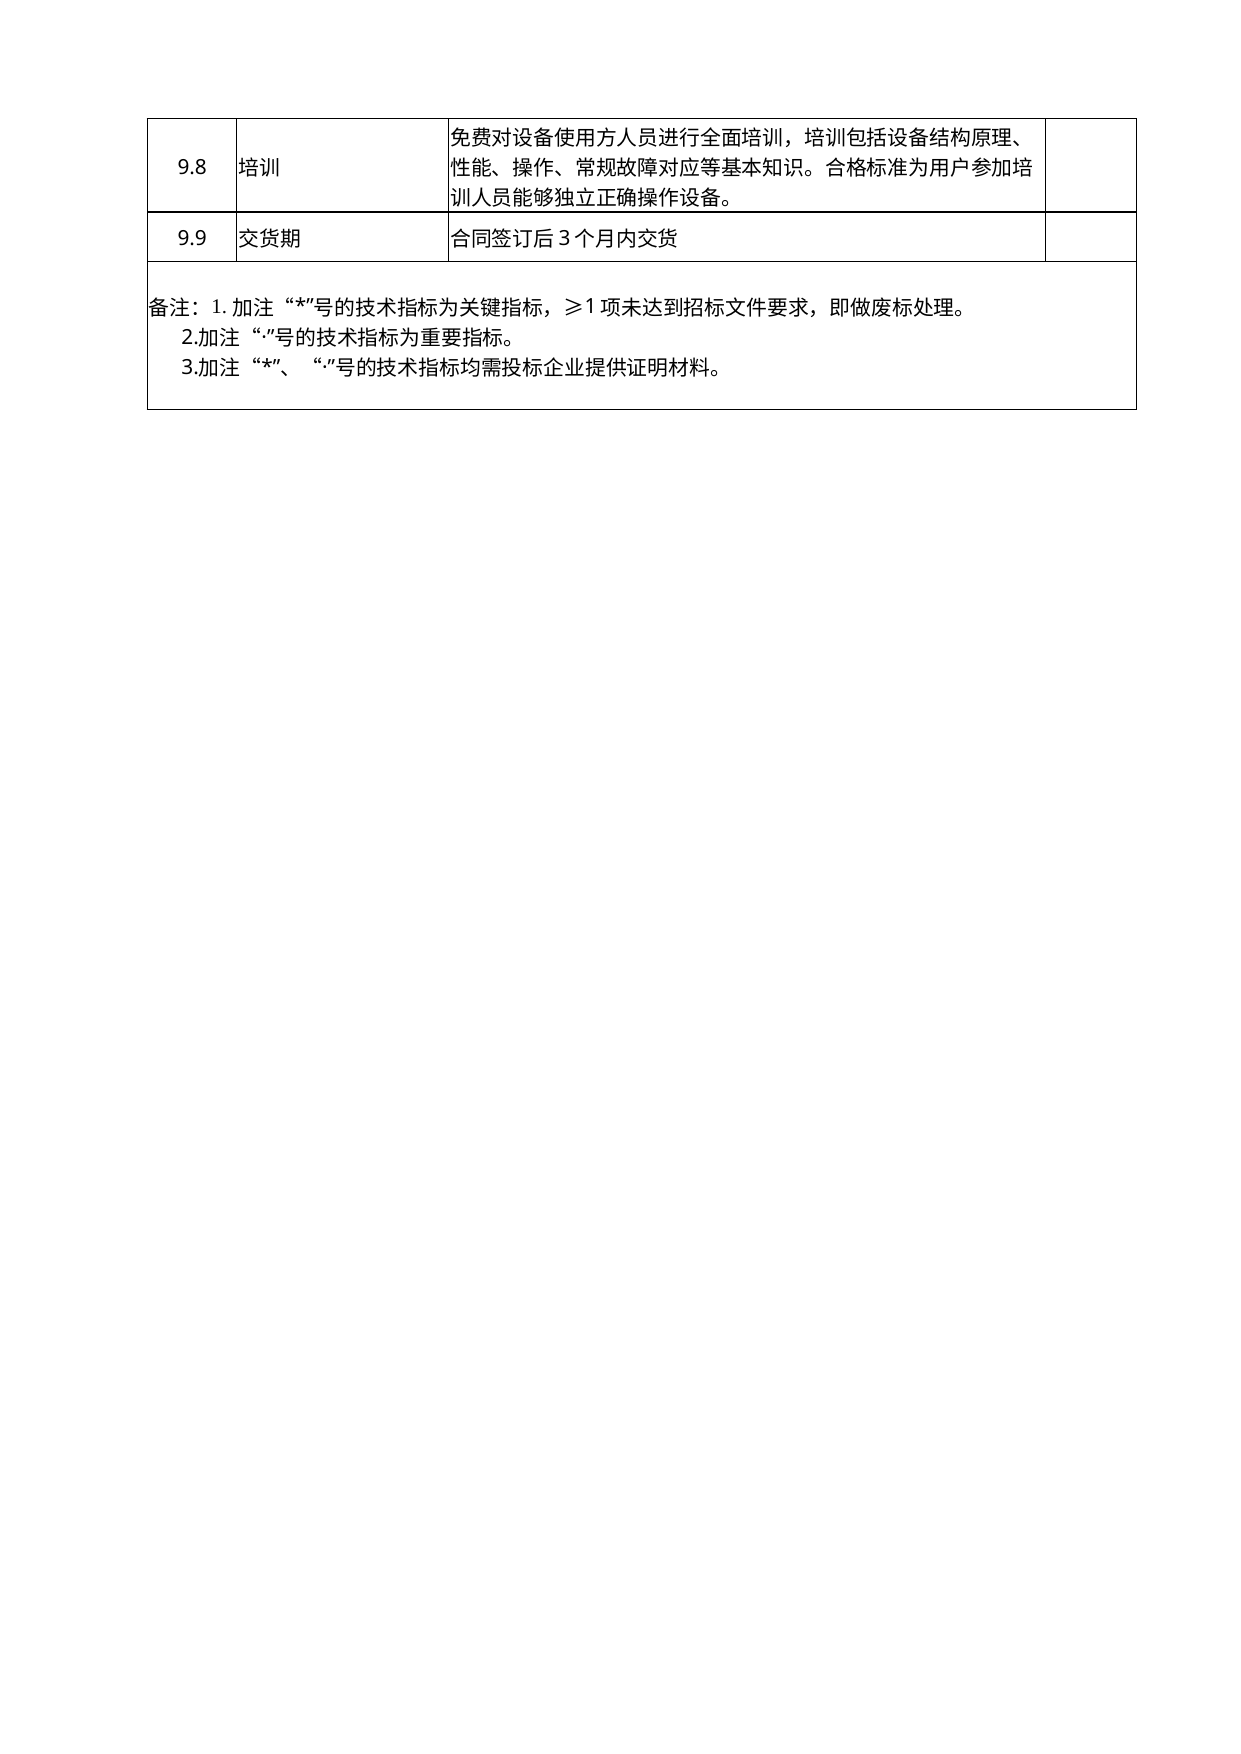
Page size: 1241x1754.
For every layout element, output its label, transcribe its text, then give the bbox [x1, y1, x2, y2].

table_cell 9.9 [148, 213, 236, 261]
table_cell 交货期 [237, 213, 448, 261]
table_cell 9.8 [148, 119, 236, 211]
table_cell 备注：1. 加注“*”号的技术指标为关键指标，≥1项未达到招标文件要求，即做废标处理。 2.加注“·”号的技术指标为重要指标。 3.加注“*”、“·”号的技术指标均需投标企业提供证明材料。 [148, 262, 1136, 409]
table_cell [1046, 119, 1136, 211]
table_cell [1046, 213, 1136, 261]
table_cell 合同签订后3个月内交货 [449, 213, 1045, 261]
table_cell 免费对设备使用方人员进行全面培训，培训包括设备结构原理、性能、操作、常规故障对应等基本知识。合格标准为用户参加培训人员能够独立正确操作设备。 [449, 119, 1045, 211]
table_cell 培训 [237, 119, 448, 211]
